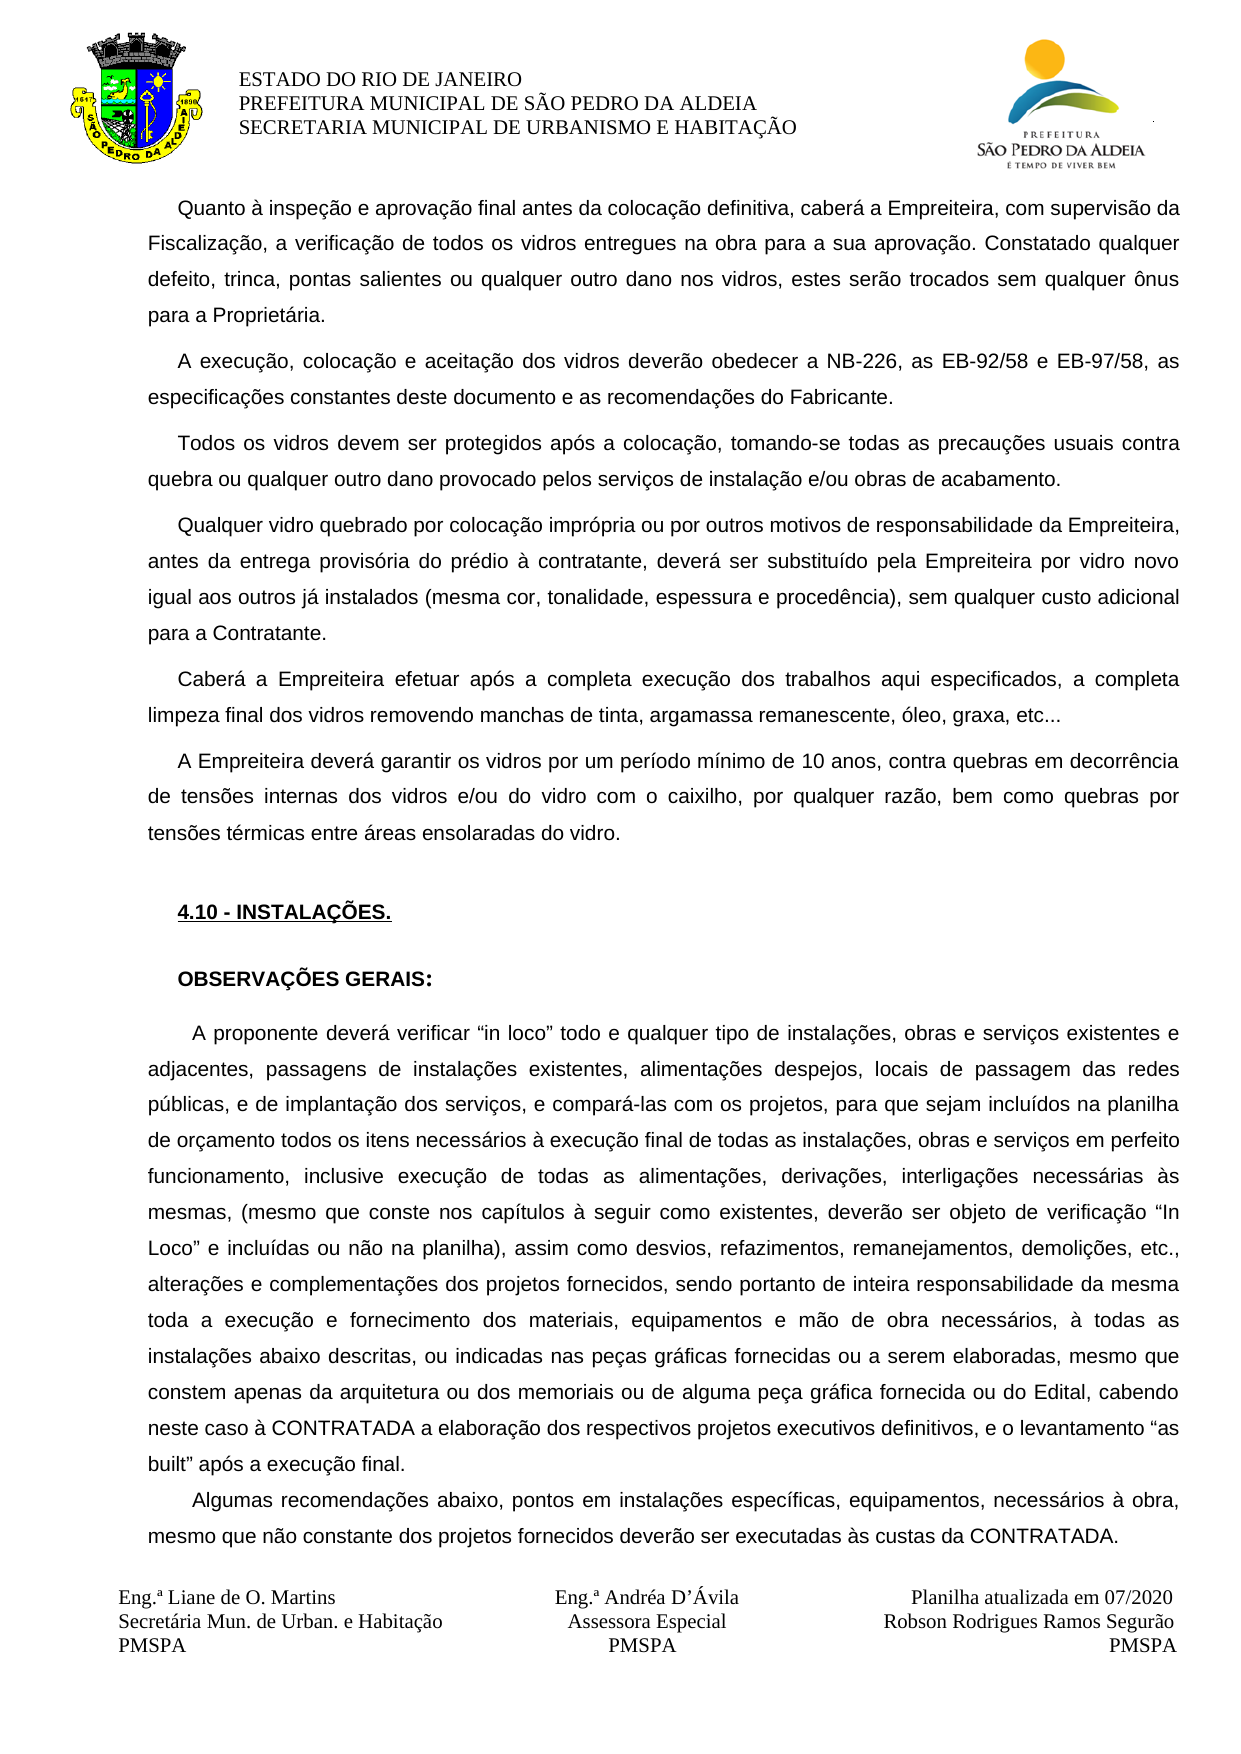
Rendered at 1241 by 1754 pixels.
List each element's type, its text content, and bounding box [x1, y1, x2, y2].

text A proponente deverá verificar “in loco” todo e qualquer tipo de instalações, obras e serviços existentes e adjacentes, passagens de instalações existentes, alimentações despejos, locais de passagem das redes públicas, e de implantação dos serviços, e compará-las com os projetos, para que sejam incluídos na planilha de orçamento todos os itens necessários à execução final de todas as instalações, obras e serviços em perfeito funcionamento, inclusive execução de todas as alimentações, derivações, interligações necessárias às mesmas, (mesmo que conste nos capítulos à seguir como existentes, deverão ser objeto de verificação “In Loco” e incluídas ou não na planilha), assim como desvios, refazimentos, remanejamentos, demolições, etc., alterações e complementações dos projetos fornecidos, sendo portanto de inteira responsabilidade da mesma toda a execução e fornecimento dos materiais, equipamentos e mão de obra necessários, à todas as instalações abaixo descritas, ou indicadas nas peças gráficas fornecidas ou a serem elaboradas, mesmo que constem apenas da arquitetura ou dos memoriais ou de alguma peça gráfica fornecida ou do Edital, cabendo neste caso à CONTRATADA a elaboração dos respectivos projetos executivos definitivos, e o levantamento “as built” após a execução final. [148, 1020, 1181, 1476]
text A execução, colocação e aceitação dos vidros deverão obedecer a NB-226, as EB-92/58 e EB-97/58, as especificações constantes deste documento e as recomendações do Fabricante. [148, 349, 1181, 409]
text Quanto à inspeção e aprovação final antes da colocação definitiva, caberá a Empreiteira, com supervisão da Fiscalização, a verificação de todos os vidros entregues na obra para a sua aprovação. Constatado qualquer defeito, trinca, pontas salientes ou qualquer outro dano nos vidros, estes serão trocados sem qualquer ônus para a Proprietária. [148, 195, 1181, 327]
text OBSERVAÇÕES GERAIS: [148, 963, 1181, 992]
picture [972, 31, 1164, 171]
text Caberá a Empreiteira efetuar após a completa execução dos trabalhos aqui especificados, a completa limpeza final dos vidros removendo manchas de tinta, argamassa remanescente, óleo, graxa, etc... [148, 667, 1181, 726]
picture [63, 28, 206, 165]
text Qualquer vidro quebrado por colocação imprópria ou por outros motivos de responsabilidade da Empreiteira, antes da entrega provisória do prédio à contratante, deverá ser substituído pela Empreiteira por vidro novo igual aos outros já instalados (mesma cor, tonalidade, espessura e procedência), sem qualquer custo adicional para a Contratante. [148, 513, 1181, 644]
text Todos os vidros devem ser protegidos após a colocação, tomando-se todas as precauções usuais contra quebra ou qualquer outro dano provocado pelos serviços de instalação e/ou obras de acabamento. [148, 431, 1181, 491]
text A Empreiteira deverá garantir os vidros por um período mínimo de 10 anos, contra quebras em decorrência de tensões internas dos vidros e/ou do vidro com o caixilho, por qualquer razão, bem como quebras por tensões térmicas entre áreas ensolaradas do vidro. [148, 748, 1181, 844]
list 4.10 - INSTALAÇÕES. [148, 900, 1181, 924]
text Algumas recomendações abaixo, pontos em instalações específicas, equipamentos, necessários à obra, mesmo que não constante dos projetos fornecidos deverão ser executadas às custas da CONTRATADA. [148, 1488, 1181, 1547]
